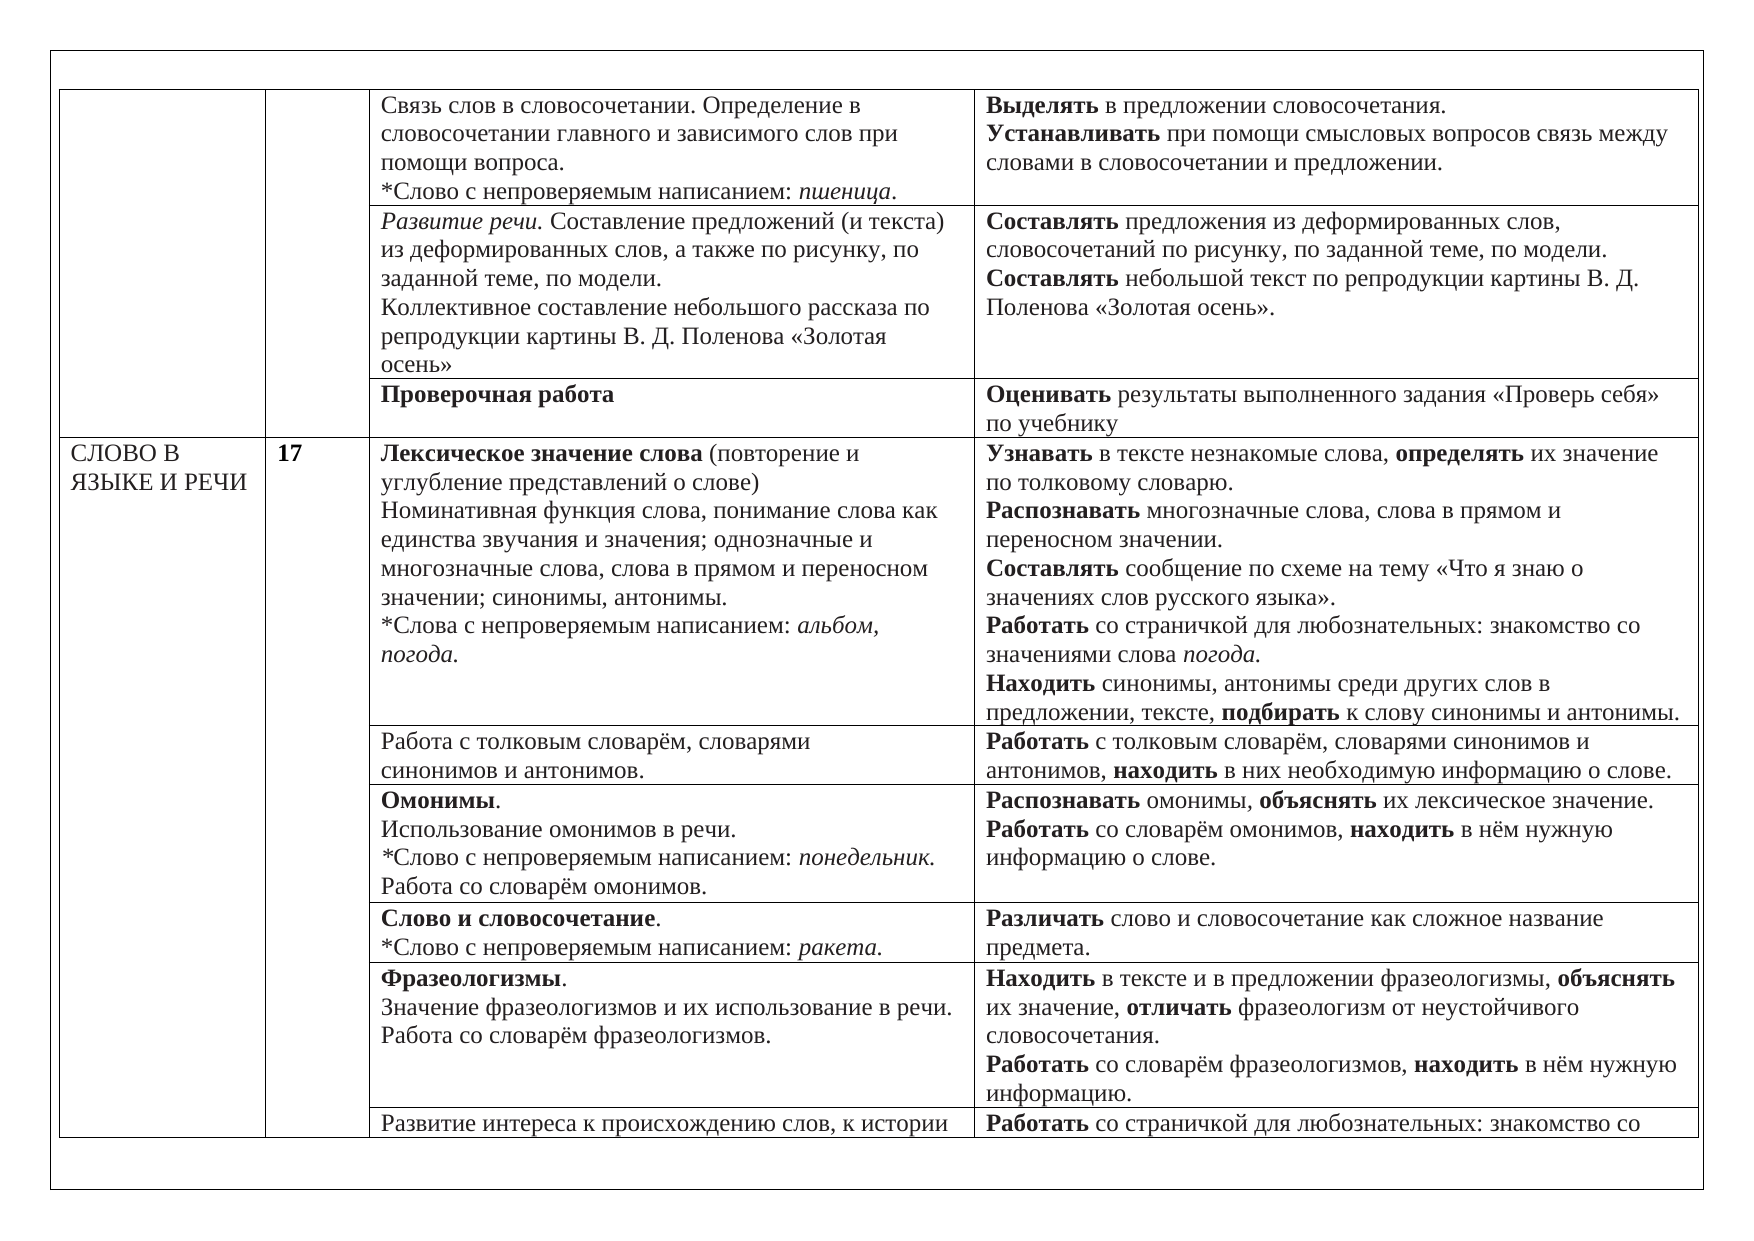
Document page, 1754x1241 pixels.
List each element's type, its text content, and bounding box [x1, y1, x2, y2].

table_cell Находить в тексте и в предложении фразеологизмы, объяснять их значение, отличать фразеологизм от неустойчивого словосочетания. Работать со словарём фразеологизмов, находить в нём нужную информацию. [975, 963, 1698, 1107]
table_cell Узнавать в тексте незнакомые слова, определять их значение по толковому словарю. Распознавать многозначные слова, слова в прямом и переносном значении. Составлять сообщение по схеме на тему «Что я знаю о значениях слов русского языка». Работать со страничкой для любознательных: знакомство со значениями слова погода. Находить синонимы, антонимы среди других слов в предложении, тексте, подбирать к слову синонимы и антонимы. [975, 438, 1698, 725]
table_cell Омонимы. Использование омонимов в речи. *Слово с непроверяемым написанием: понедельник. Работа со словарём омонимов. [370, 785, 974, 902]
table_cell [370, 90, 974, 205]
table_cell Проверочная работа [370, 379, 974, 437]
table_cell СЛОВО В ЯЗЫКЕ И РЕЧИ [60, 438, 265, 1137]
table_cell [370, 1108, 974, 1137]
table_cell Различать слово и словосочетание как сложное название предмета. [975, 903, 1698, 962]
table_cell Работать с толковым словарём, словарями синонимов и антонимов, находить в них необходимую информацию о слове. [975, 726, 1698, 784]
table_cell Развитие речи. Составление предложений (и текста) из деформированных слов, а также по рисунку, по заданной теме, по модели. Коллективное составление небольшого рассказа по репродукции картины В. Д. Поленова «Золотая осень» [370, 206, 974, 378]
table_cell Распознавать омонимы, объяснять их лексическое значение. Работать со словарём омонимов, находить в нём нужную информацию о слове. [975, 785, 1698, 902]
table_cell Работа с толковым словарём, словарями синонимов и антонимов. [370, 726, 974, 784]
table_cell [975, 90, 1698, 205]
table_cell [975, 1108, 1698, 1137]
table_cell Оценивать результаты выполненного задания «Проверь себя» по учебнику [975, 379, 1698, 437]
table_cell Слово и словосочетание. *Слово с непроверяемым написанием: ракета. [370, 903, 974, 962]
table_cell 17 [266, 438, 369, 1137]
table_cell Составлять предложения из деформированных слов, словосочетаний по рисунку, по заданной теме, по модели. Составлять небольшой текст по репродукции картины В. Д. Поленова «Золотая осень». [975, 206, 1698, 378]
table_cell Лексическое значение слова (повторение и углубление представлений о слове) Номинативная функция слова, понимание слова как единства звучания и значения; однозначные и многозначные слова, слова в прямом и переносном значении; синонимы, антонимы. *Слова с непроверяемым написанием: альбом, погода. [370, 438, 974, 725]
table_cell Фразеологизмы. Значение фразеологизмов и их использование в речи. Работа со словарём фразеологизмов. [370, 963, 974, 1107]
